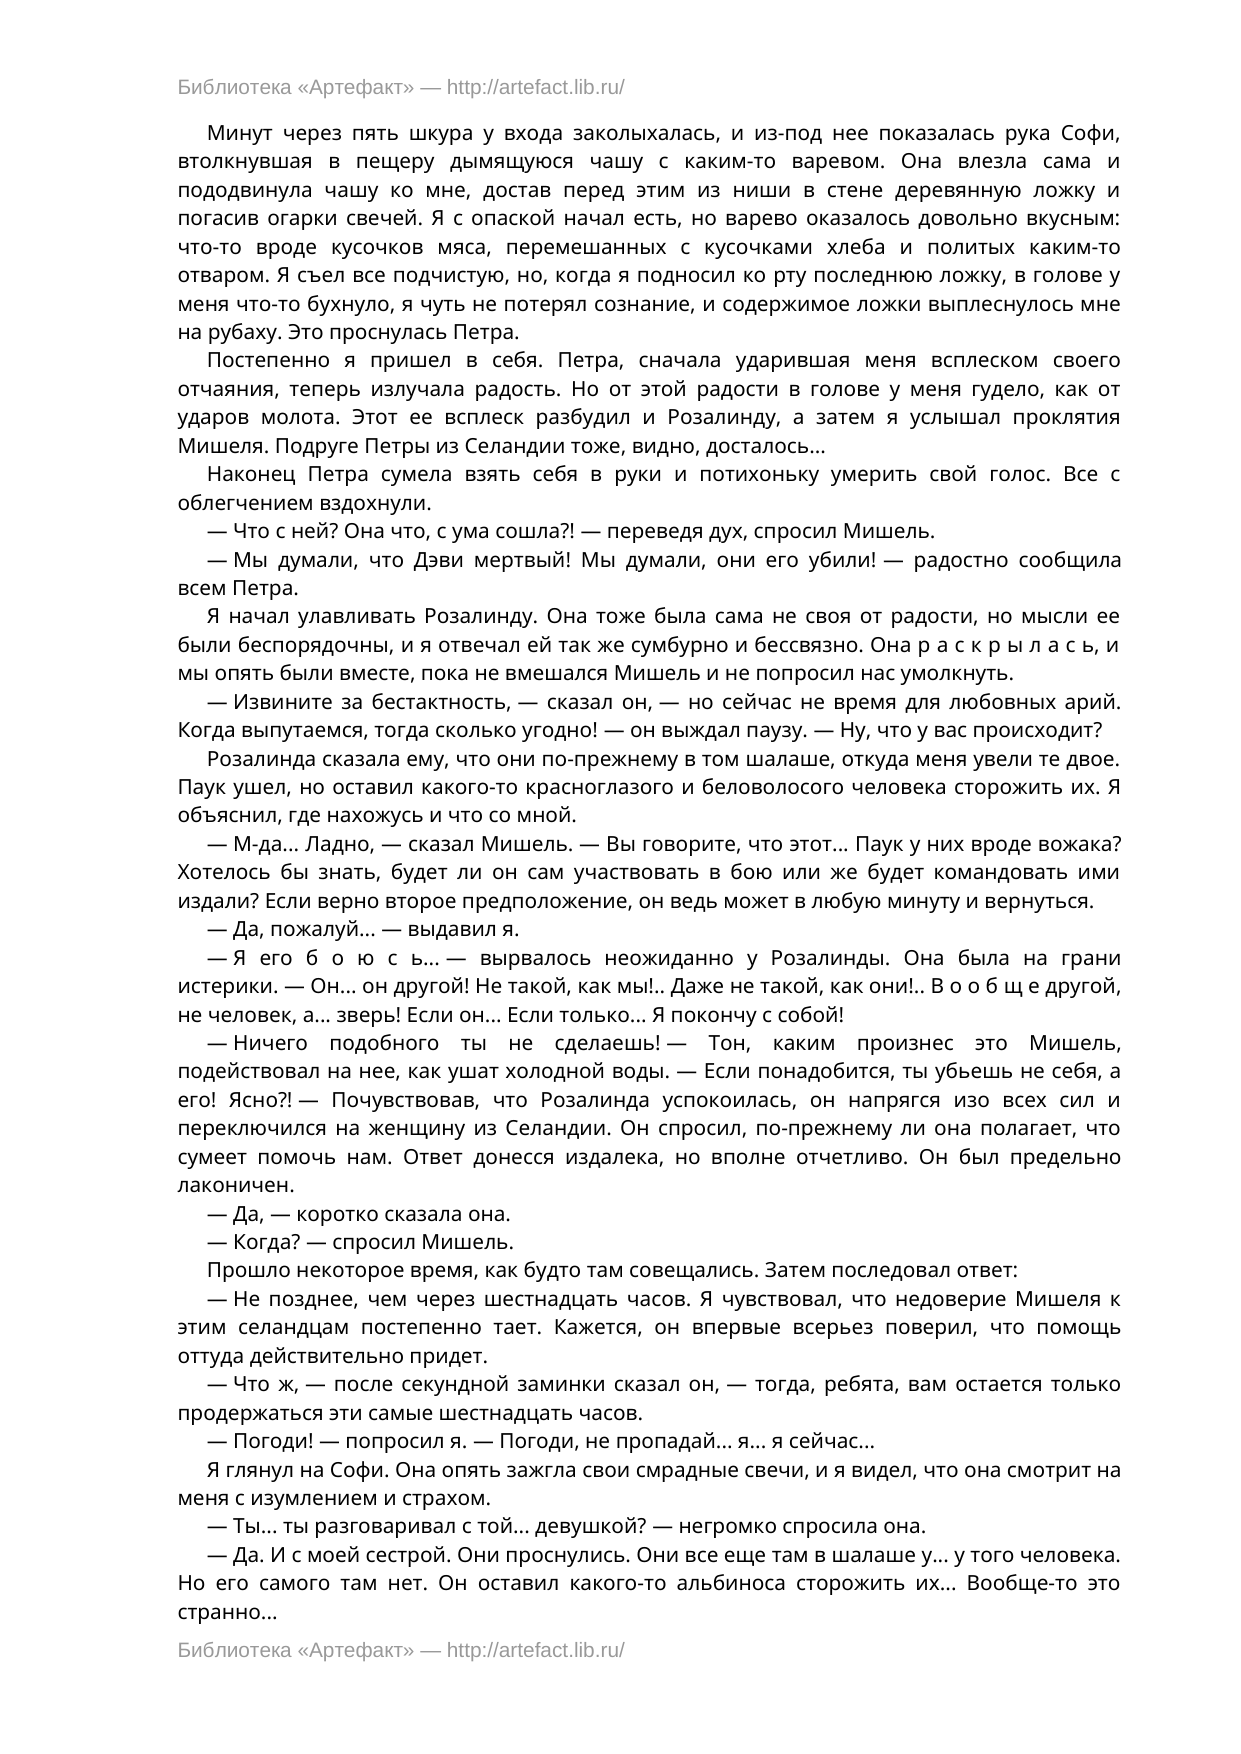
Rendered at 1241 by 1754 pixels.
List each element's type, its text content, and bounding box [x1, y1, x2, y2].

text — Что с ней? Она что, с ума сошла?! — переведя дух, спросил Мишель. [177, 516, 1122, 545]
text Я начал улавливать Розалинду. Она тоже была сама не своя от радости, но мысли ее были беспорядочны, и я отвечал ей так же сумбурно и бессвязно. Она р а с к р ы л а с ь, и мы опять были вместе, пока не вмешался Мишель и не попросил нас умолкнуть. [177, 602, 1122, 687]
text — Я его б о ю с ь... — вырвалось неожиданно у Розалинды. Она была на грани истерики. — Он... он другой! Не такой, как мы!.. Даже не такой, как они!.. В о о б щ е другой, не человек, а... зверь! Если он... Если только... Я покончу с собой! [177, 943, 1122, 1028]
text — Что ж, — после секундной заминки сказал он, — тогда, ребята, вам остается только продержаться эти самые шестнадцать часов. [177, 1369, 1122, 1426]
text Розалинда сказала ему, что они по-прежнему в том шалаше, откуда меня увели те двое. Паук ушел, но оставил какого-то красноглазого и беловолосого человека сторожить их. Я объяснил, где нахожусь и что со мной. [177, 744, 1122, 829]
text — Да, — коротко сказала она. [177, 1199, 1122, 1227]
text — М-да... Ладно, — сказал Мишель. — Вы говорите, что этот... Паук у них вроде вожака? Хотелось бы знать, будет ли он сам участвовать в бою или же будет командовать ими издали? Если верно второе предположение, он ведь может в любую минуту и вернуться. [177, 829, 1122, 914]
text — Ничего подобного ты не сделаешь! — Тон, каким произнес это Мишель, подействовал на нее, как ушат холодной воды. — Если понадобится, ты убьешь не себя, а его! Ясно?! — Почувствовав, что Розалинда успокоилась, он напрягся изо всех сил и переключился на женщину из Селандии. Он спросил, по-прежнему ли она полагает, что сумеет помочь нам. Ответ донесся издалека, но вполне отчетливо. Он был предельно лаконичен. [177, 1028, 1122, 1199]
text — Не позднее, чем через шестнадцать часов. Я чувствовал, что недоверие Мишеля к этим селандцам постепенно тает. Кажется, он впервые всерьез поверил, что помощь оттуда действительно придет. [177, 1284, 1122, 1369]
text Минут через пять шкура у входа заколыхалась, и из-под нее показалась рука Софи, втолкнувшая в пещеру дымящуюся чашу с каким-то варевом. Она влезла сама и пододвинула чашу ко мне, достав перед этим из ниши в стене деревянную ложку и погасив огарки свечей. Я с опаской начал есть, но варево оказалось довольно вкусным: что-то вроде кусочков мяса, перемешанных с кусочками хлеба и политых каким-то отваром. Я съел все подчистую, но, когда я подносил ко рту последнюю ложку, в голове у меня что-то бухнуло, я чуть не потерял сознание, и содержимое ложки выплеснулось мне на рубаху. Это проснулась Петра. [177, 118, 1122, 346]
text — Ты... ты разговаривал с той... девушкой? — негромко спросила она. [177, 1512, 1122, 1540]
text — Когда? — спросил Мишель. [177, 1227, 1122, 1256]
text — Мы думали, что Дэви мертвый! Мы думали, они его убили! — радостно сообщила всем Петра. [177, 545, 1122, 602]
text — Да, пожалуй... — выдавил я. [177, 914, 1122, 943]
text Прошло некоторое время, как будто там совещались. Затем последовал ответ: [177, 1256, 1122, 1284]
text Наконец Петра сумела взять себя в руки и потихоньку умерить свой голос. Все с облегчением вздохнули. [177, 459, 1122, 516]
text — Погоди! — попросил я. — Погоди, не пропадай... я... я сейчас... [177, 1426, 1122, 1455]
text Постепенно я пришел в себя. Петра, сначала ударившая меня всплеском своего отчаяния, теперь излучала радость. Но от этой радости в голове у меня гудело, как от ударов молота. Этот ее всплеск разбудил и Розалинду, а затем я услышал проклятия Мишеля. Подруге Петры из Селандии тоже, видно, досталось... [177, 346, 1122, 459]
text Я глянул на Софи. Она опять зажгла свои смрадные свечи, и я видел, что она смотрит на меня с изумлением и страхом. [177, 1455, 1122, 1512]
text — Извините за бестактность, — сказал он, — но сейчас не время для любовных арий. Когда выпутаемся, тогда сколько угодно! — он выждал паузу. — Ну, что у вас происходит? [177, 687, 1122, 744]
text — Да. И с моей сестрой. Они проснулись. Они все еще там в шалаше у... у того человека. Но его самого там нет. Он оставил какого-то альбиноса сторожить их... Вообще-то это странно... [177, 1540, 1122, 1625]
